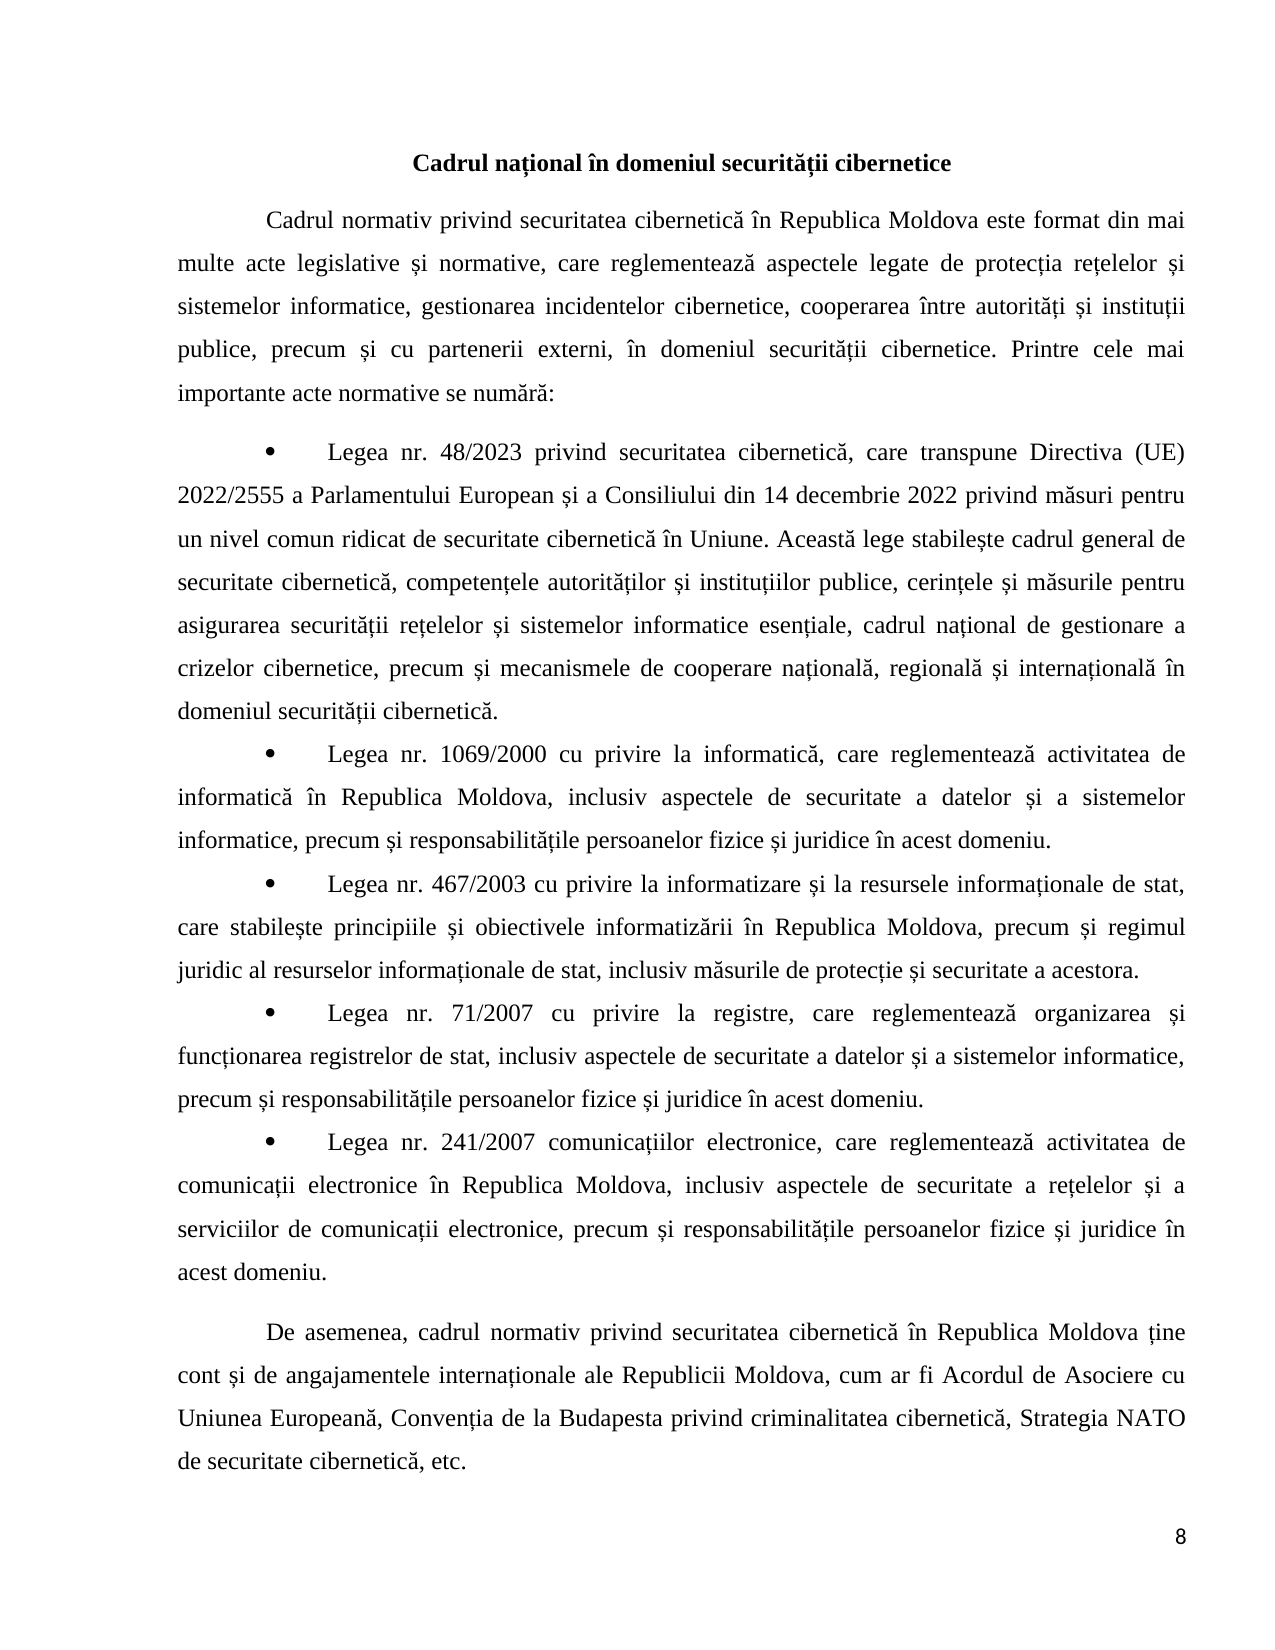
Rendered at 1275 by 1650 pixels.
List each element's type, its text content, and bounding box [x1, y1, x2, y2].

text Cadrul normativ privind securitatea cibernetică în Republica Moldova este format din mai multe acte legislative și normative, care reglementează aspectele legate de protecția rețelelor și sistemelor informatice, gestionarea incidentelor cibernetice, cooperarea între autorități și instituții publice, precum și cu partenerii externi, în domeniul securității cibernetice. Printre cele mai importante acte normative se numără: [177, 205, 1186, 406]
text De asemenea, cadrul normativ privind securitatea cibernetică în Republica Moldova ține cont și de angajamentele internaționale ale Republicii Moldova, cum ar fi Acordul de Asociere cu Uniunea Europeană, Convenția de la Budapesta privind criminalitatea cibernetică, Strategia NATO de securitate cibernetică, etc. [177, 1317, 1186, 1475]
list Legea nr. 71/2007 cu privire la registre, care reglementează organizarea și funcționarea registrelor de stat, inclusiv aspectele de securitate a datelor și a sistemelor informatice, precum și responsabilitățile persoanelor fizice și juridice în acest domeniu. [177, 998, 1186, 1113]
list Legea nr. 467/2003 cu privire la informatizare și la resursele informaționale de stat, care stabilește principiile și obiectivele informatizării în Republica Moldova, precum și regimul juridic al resurselor informaționale de stat, inclusiv măsurile de protecție și securitate a acestora. [177, 869, 1186, 984]
list Legea nr. 241/2007 comunicațiilor electronice, care reglementează activitatea de comunicații electronice în Republica Moldova, inclusiv aspectele de securitate a rețelelor și a serviciilor de comunicații electronice, precum și responsabilitățile persoanelor fizice și juridice în acest domeniu. [177, 1127, 1186, 1286]
subtitle Cadrul național în domeniul securității cibernetice [177, 148, 1186, 176]
list Legea nr. 48/2023 privind securitatea cibernetică, care transpune Directiva (UE) 2022/2555 a Parlamentului European și a Consiliului din 14 decembrie 2022 privind măsuri pentru un nivel comun ridicat de securitate cibernetică în Uniune. Această lege stabilește cadrul general de securitate cibernetică, competențele autorităților și instituțiilor publice, cerințele și măsurile pentru asigurarea securității rețelelor și sistemelor informatice esențiale, cadrul național de gestionare a crizelor cibernetice, precum și mecanismele de cooperare națională, regională și internațională în domeniul securității cibernetică. [177, 437, 1186, 725]
list Legea nr. 1069/2000 cu privire la informatică, care reglementează activitatea de informatică în Republica Moldova, inclusiv aspectele de securitate a datelor și a sistemelor informatice, precum și responsabilitățile persoanelor fizice și juridice în acest domeniu. [177, 739, 1186, 854]
